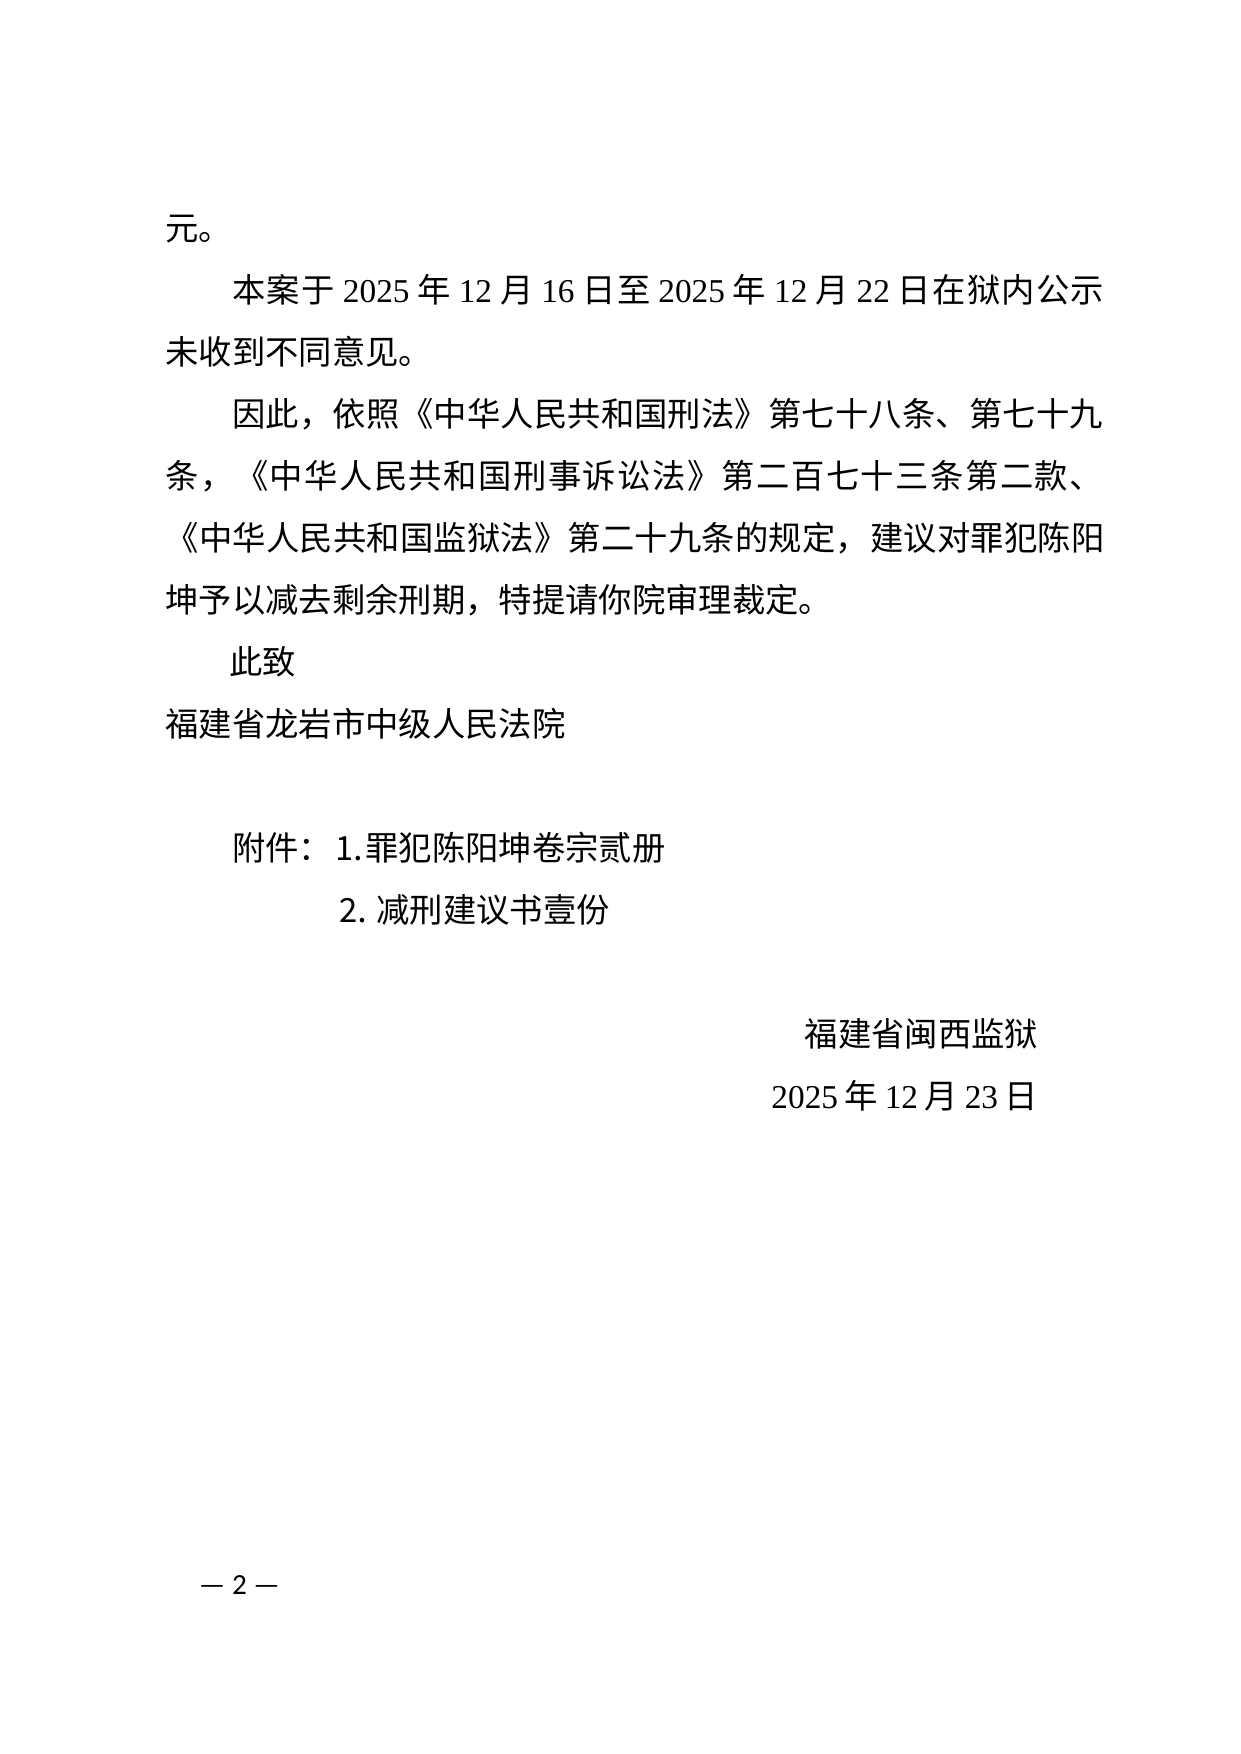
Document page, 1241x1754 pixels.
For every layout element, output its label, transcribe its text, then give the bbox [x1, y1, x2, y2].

text 本案于2025年12月16日至2025年12月22日在狱内公示未收到不同意见。 [165, 257, 1104, 381]
text 因此，依照《中华人民共和国刑法》第七十八条、第七十九条，《中华人民共和国刑事诉讼法》第二百七十三条第二款、《中华人民共和国监狱法》第二十九条的规定，建议对罪犯陈阳坤予以减去剩余刑期，特提请你院审理裁定。 [165, 381, 1104, 629]
text ⒉减刑建议书壹份 [236, 877, 1109, 939]
text 福建省龙岩市中级人民法院 [165, 691, 1104, 753]
text 附件：⒈罪犯陈阳坤卷宗贰册 [232, 815, 1104, 877]
text 福建省闽西监狱 [165, 1001, 1038, 1063]
text 此致 [165, 629, 1104, 691]
text 2025年12月23日 [165, 1063, 1038, 1125]
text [165, 195, 1104, 257]
